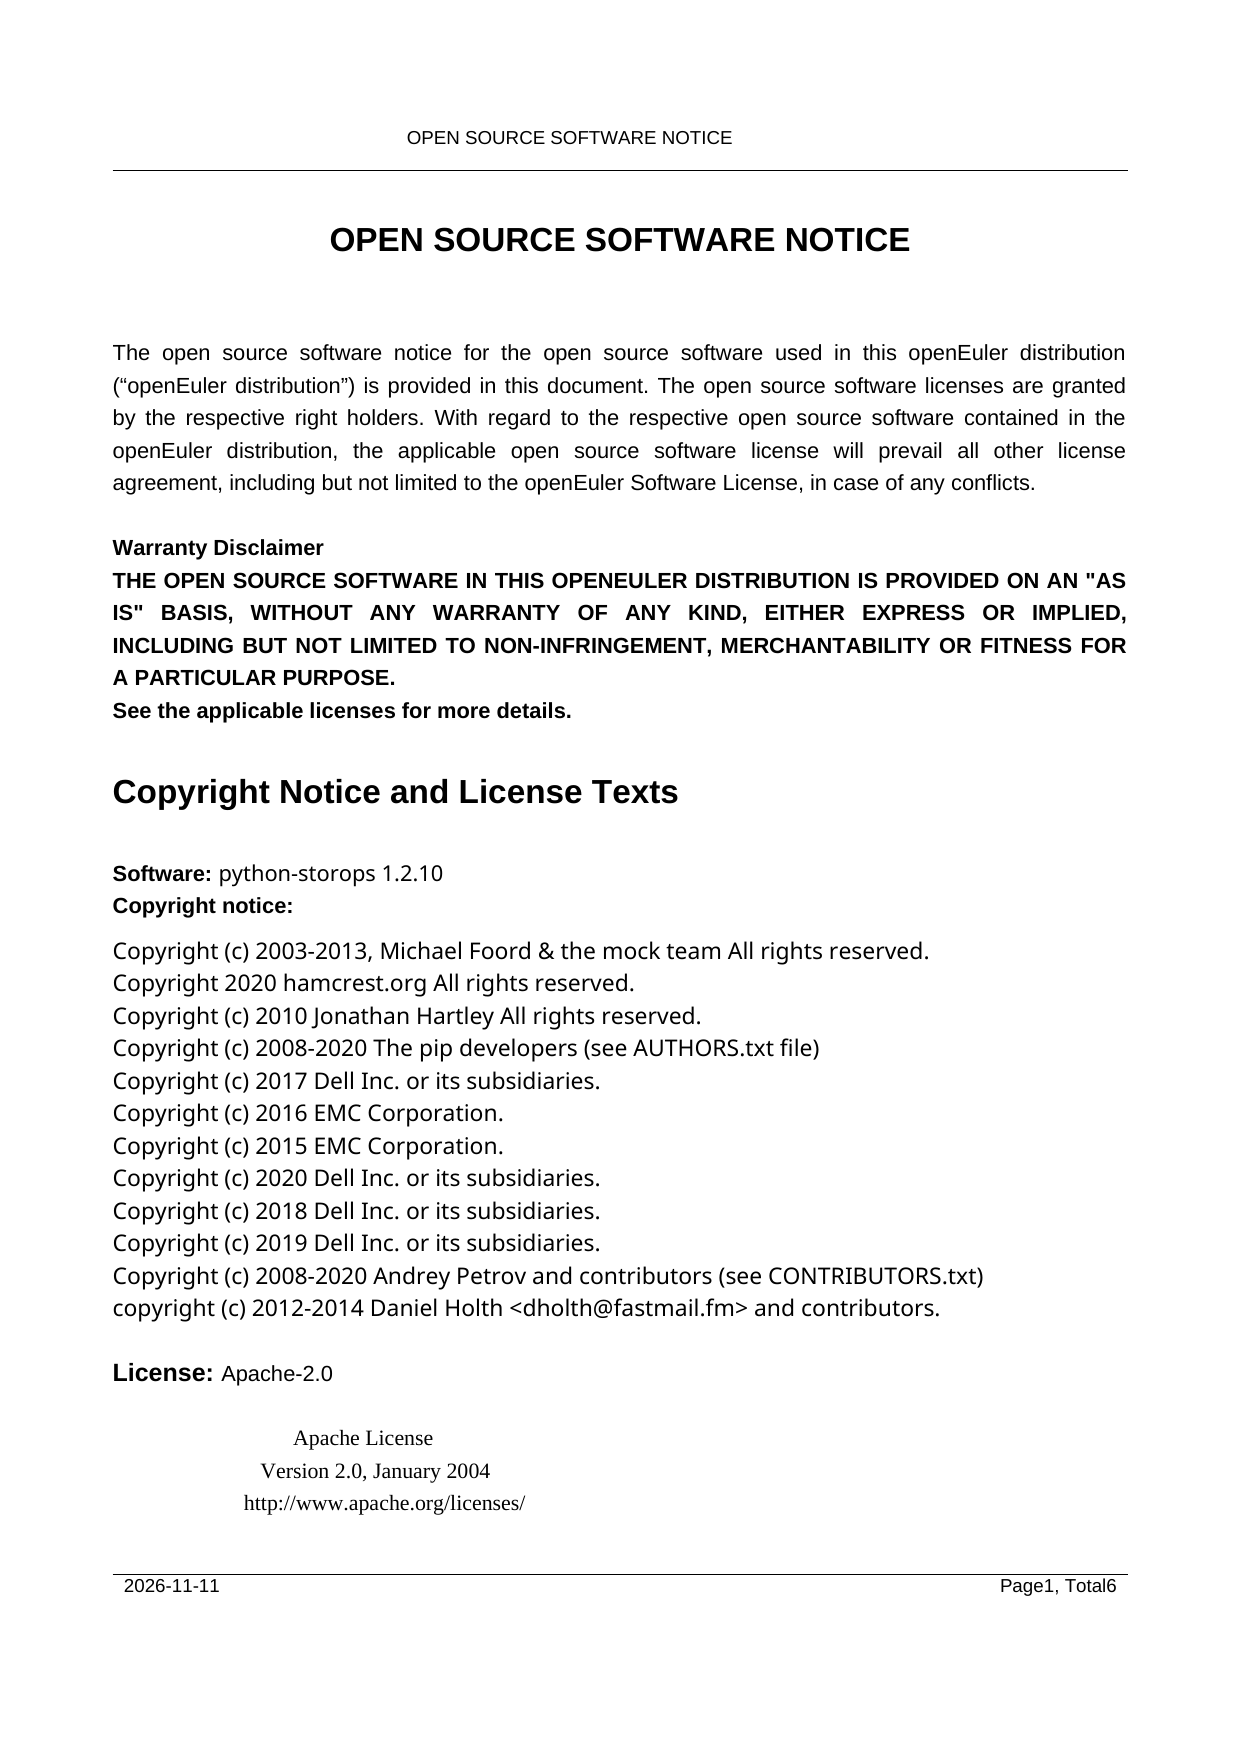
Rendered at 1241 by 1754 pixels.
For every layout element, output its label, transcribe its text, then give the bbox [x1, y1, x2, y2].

text The open source software notice for the open source software used in this openEuler distribution (“openEuler distribution”) is provided in this document. The open source software licenses are granted by the respective right holders. With regard to the respective open source software contained in the openEuler distribution, the applicable open source software license will prevail all other license agreement, including but not limited to the openEuler Software License, in case of any conflicts. [112, 336, 1128, 499]
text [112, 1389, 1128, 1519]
text Copyright Notice and License Texts [112, 759, 1128, 824]
title Software: python-storops 1.2.10 [112, 856, 1128, 889]
text License: Apache-2.0 [112, 1356, 1128, 1389]
text Copyright (c) 2003-2013, Michael Foord & the mock team All rights reserved. Copyright 2020 hamcrest.org All rights reserved. Copyright (c) 2010 Jonathan Hartley All rights reserved. Copyright (c) 2008-2020 The pip developers (see AUTHORS.txt file) Copyright (c) 2017 Dell Inc. or its subsidiaries. Copyright (c) 2016 EMC Corporation. Copyright (c) 2015 EMC Corporation. Copyright (c) 2020 Dell Inc. or its subsidiaries. Copyright (c) 2018 Dell Inc. or its subsidiaries. Copyright (c) 2019 Dell Inc. or its subsidiaries. Copyright (c) 2008-2020 Andrey Petrov and contributors (see CONTRIBUTORS.txt) copyright (c) 2012-2014 Daniel Holth <dholth@fastmail.fm> and contributors. [112, 934, 1128, 1356]
text OPEN SOURCE SOFTWARE NOTICE [112, 206, 1128, 271]
text Warranty Disclaimer [112, 531, 1128, 564]
text THE OPEN SOURCE SOFTWARE IN THIS OPENEULER DISTRIBUTION IS PROVIDED ON AN "AS IS" BASIS, WITHOUT ANY WARRANTY OF ANY KIND, EITHER EXPRESS OR IMPLIED, INCLUDING BUT NOT LIMITED TO NON-INFRINGEMENT, MERCHANTABILITY OR FITNESS FOR A PARTICULAR PURPOSE. See the applicable licenses for more details. [112, 564, 1128, 726]
text Copyright notice: [112, 889, 1128, 921]
